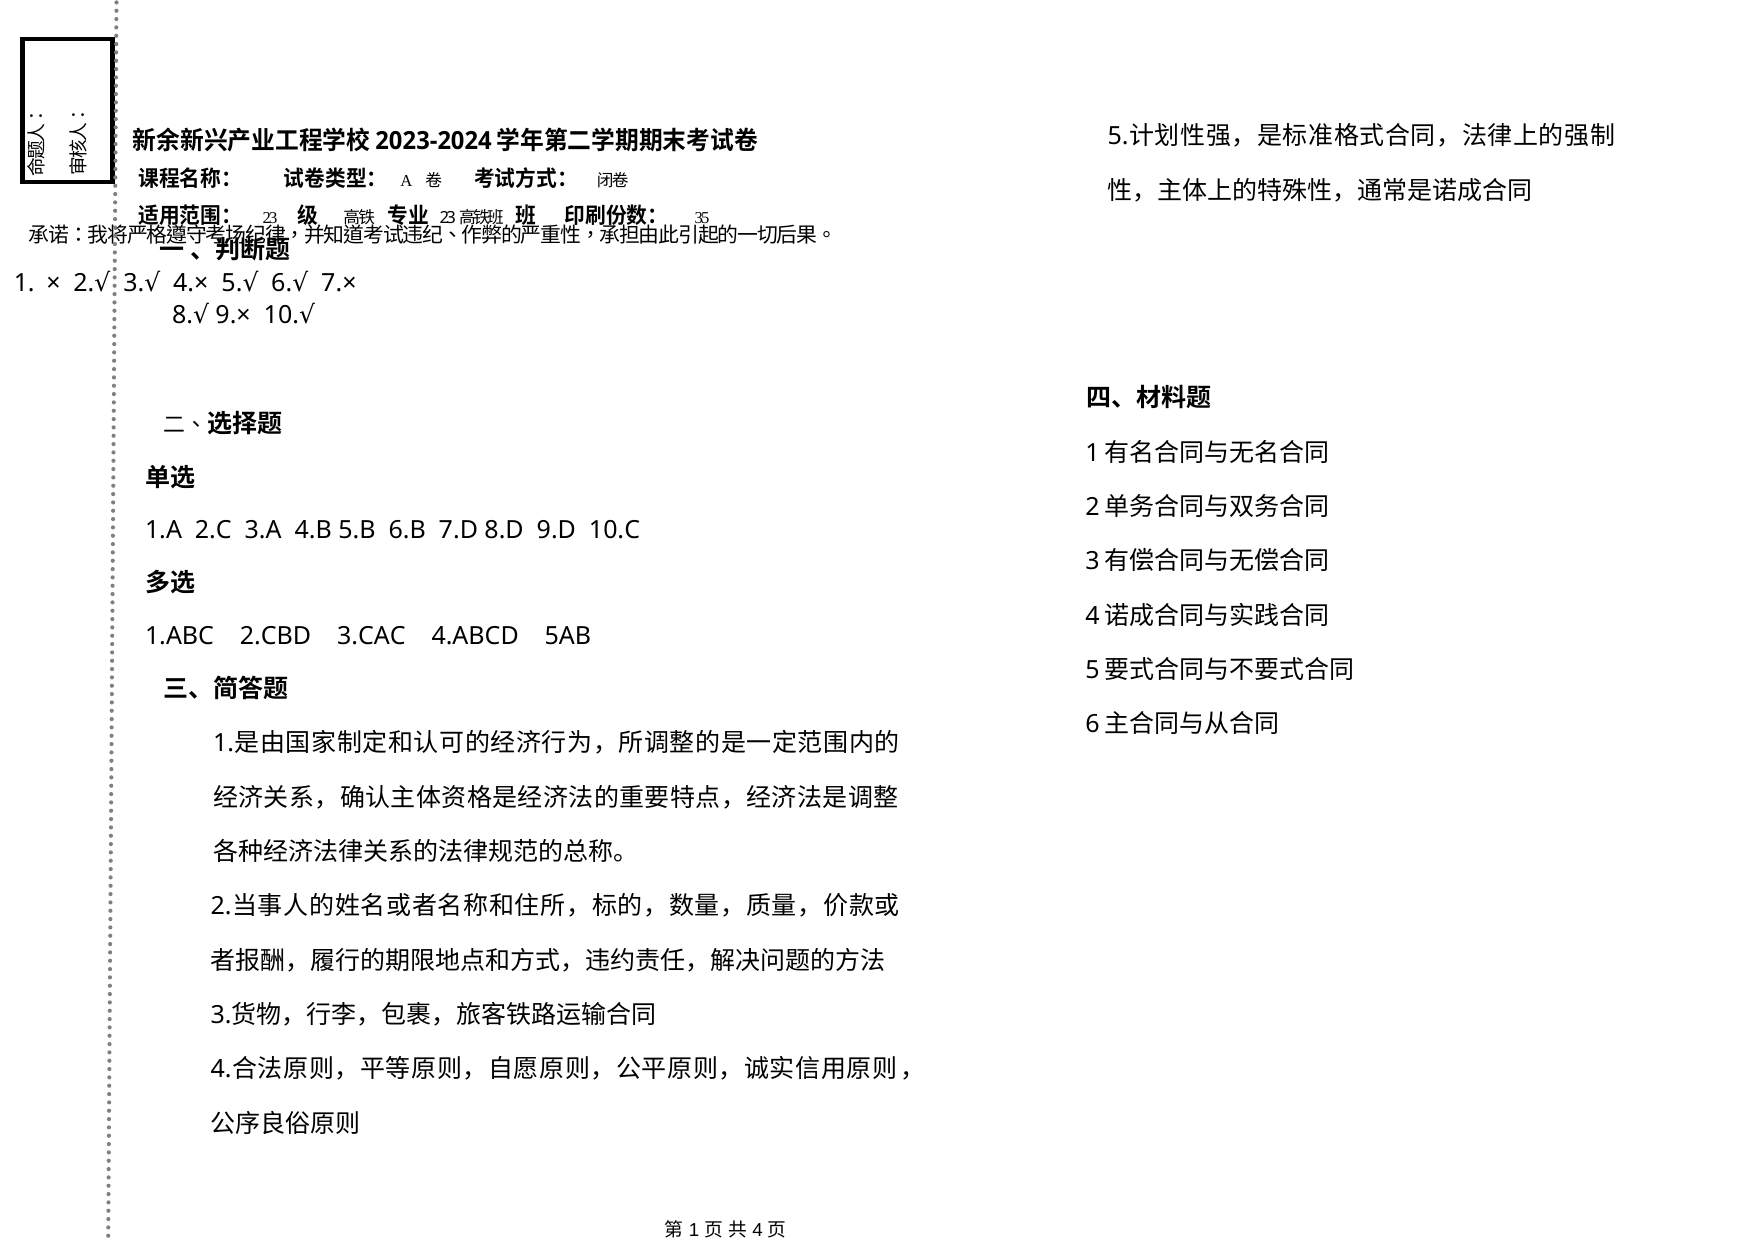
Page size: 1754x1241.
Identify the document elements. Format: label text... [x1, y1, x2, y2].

text 4诺成合同与实践合同 [1085, 595, 1616, 631]
text 2单务合同与双务合同 [1085, 486, 1616, 523]
text 3有偿合同与无偿合同 [1085, 541, 1616, 577]
text 5要式合同与不要式合同 [1085, 649, 1616, 686]
text 新余新兴产业工程学校2023-2024学年第二学期期末考试卷 [25, 116, 110, 157]
text 6主合同与从合同 [1085, 704, 1616, 740]
text 适用范围： 23 级 高铁 专业 23高铁班 班 印刷份数： 35 [13, 198, 823, 230]
list 1.ABC 2.CBD 3.CAC 4.ABCD 5AB [145, 617, 900, 651]
list 四、材料题 [911, 378, 1616, 414]
list 单选 [145, 457, 900, 494]
text 1有名合同与无名合同 [1085, 432, 1616, 468]
list 1.A 2.C 3.A 4.B 5.B 6.B 7.D 8.D 9.D 10.C [145, 512, 900, 546]
text 课程名称： 试卷类型： A 卷 考试方式： 闭卷 [13, 161, 823, 193]
list 简答题 [13, 668, 900, 704]
list 5.计划性强，是标准格式合同，法律上的强制性，主体上的特殊性，通常是诺成合同 [1107, 116, 1616, 206]
list 8.√ 9.× 10.√ [172, 302, 900, 328]
list 1.是由国家制定和认可的经济行为，所调整的是一定范围内的经济关系，确认主体资格是经济法的重要特点，经济法是调整各种经济法律关系的法律规范的总称。 [213, 723, 900, 868]
list 3.货物，行李，包裹，旅客铁路运输合同 [210, 994, 900, 1031]
list 一 、判断题 [159, 237, 900, 264]
list 选择题 [13, 403, 900, 439]
list 多选 [145, 563, 900, 599]
list 4.合法原则，平等原则，自愿原则，公平原则，诚实信用原则，公序良俗原则 [210, 1049, 900, 1139]
list 2.当事人的姓名或者名称和住所，标的，数量，质量，价款或者报酬，履行的期限地点和方式，违约责任，解决问题的方法 [210, 886, 900, 976]
list × 2.√ 3.√ 4.× 5.√ 6.√ 7.× [13, 271, 900, 296]
text 新余新兴产业工程学校2023-2024学年第二学期期末考试卷 [115, 116, 900, 157]
